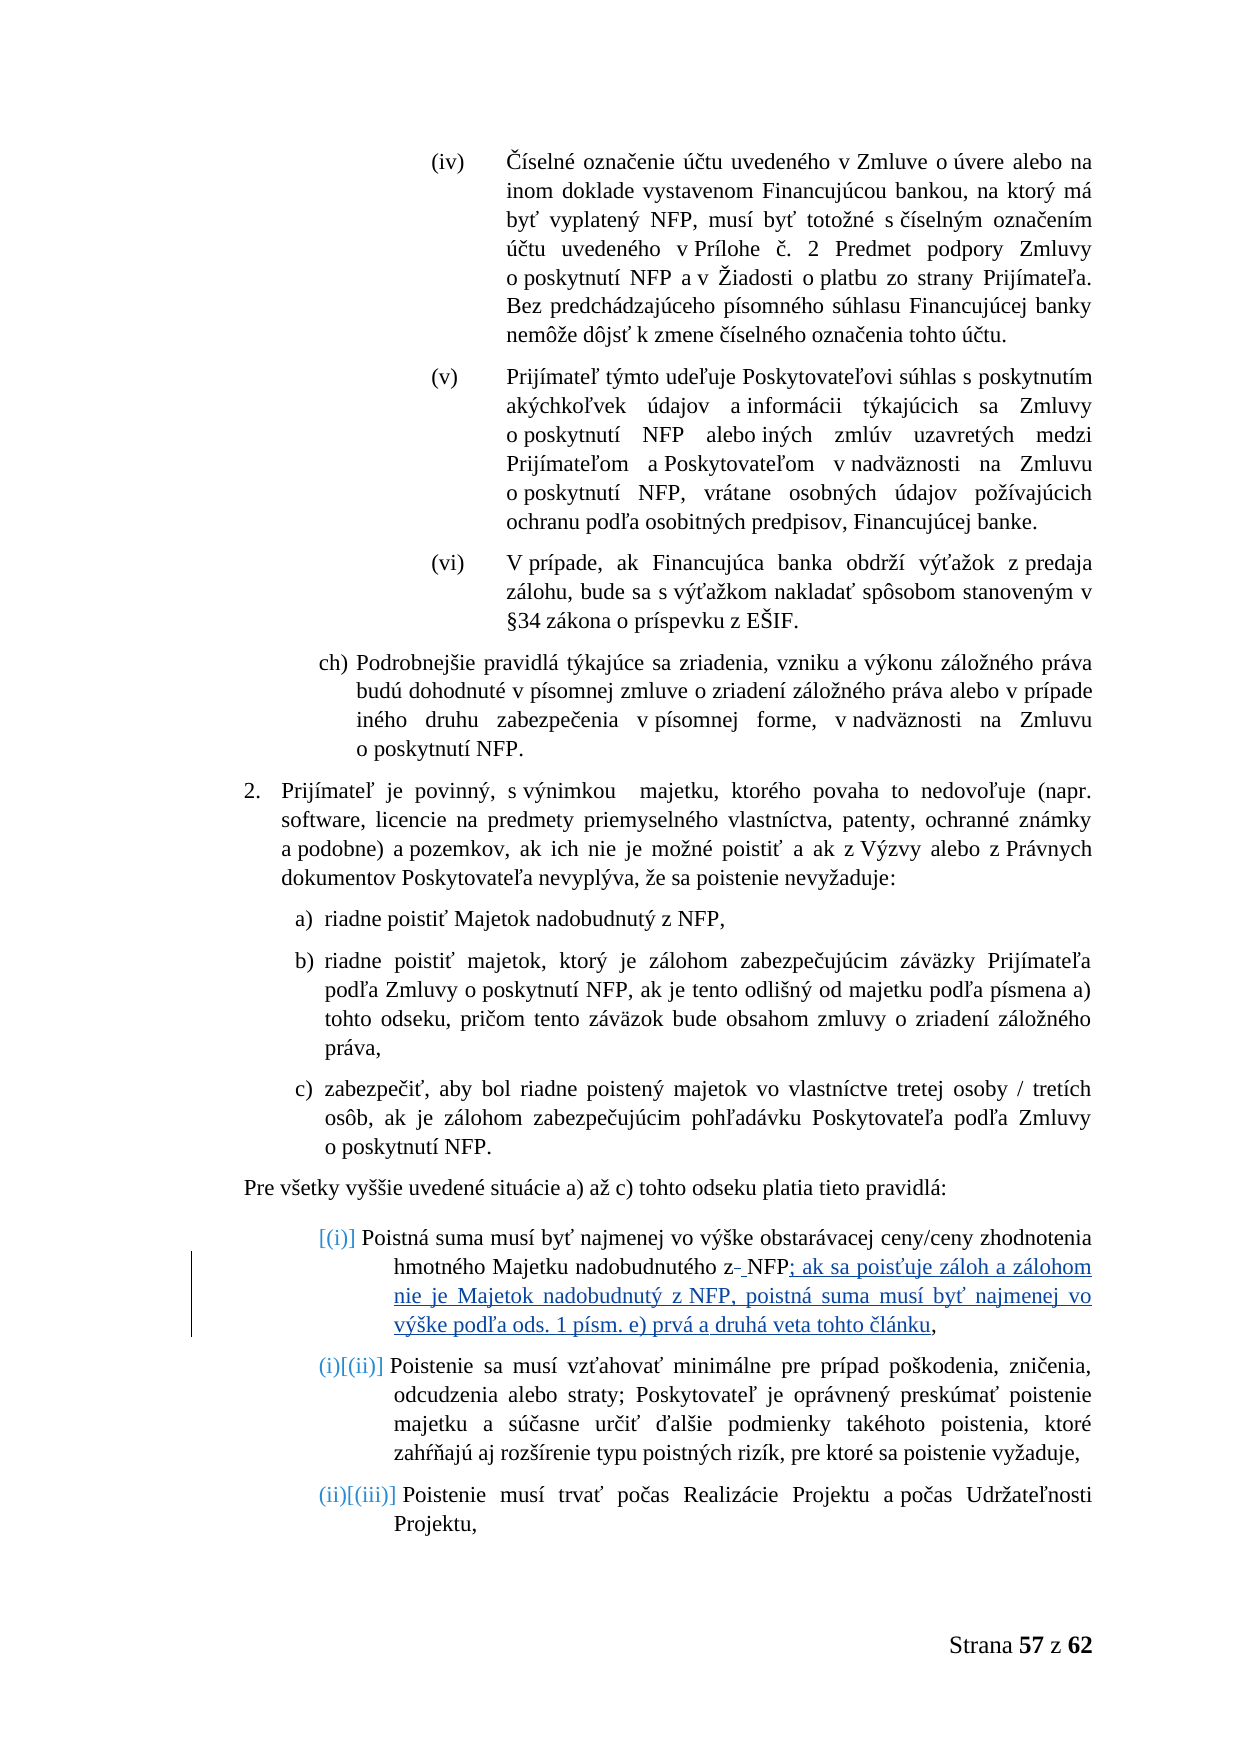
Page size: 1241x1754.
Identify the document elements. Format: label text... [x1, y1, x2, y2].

list Poistenie musí trvať počas Realizácie Projektu a počas Udržateľnosti Projektu, [319, 1481, 1092, 1536]
text ch) Podrobnejšie pravidlá týkajúce sa zriadenia, vzniku a výkonu záložného práva budú dohodnuté v písomnej zmluve o zriadení záložného práva alebo v prípade iného druhu zabezpečenia v písomnej forme, v nadväznosti na Zmluvu o poskytnutí NFP. [319, 648, 1092, 762]
list V prípade, ak Financujúca banka obdrží výťažok z predaja zálohu, bude sa s výťažkom nakladať spôsobom stanoveným v §34 zákona o príspevku z EŠIF. [431, 549, 1092, 633]
list Poistná suma musí byť najmenej vo výške obstarávacej ceny/ceny zhodnotenia hmotného Majetku nadobudnutého zNFP, [319, 1224, 1092, 1337]
list Prijímateľ je povinný, s výnimkou majetku, ktorého povaha to nedovoľuje (napr. software, licencie na predmety priemyselného vlastníctva, patenty, ochranné známky a podobne) a pozemkov, ak ich nie je možné poistiť a ak z Výzvy alebo z Právnych dokumentov Poskytovateľa nevyplýva, že sa poistenie nevyžaduje: [244, 777, 1092, 890]
list Poistenie sa musí vzťahovať minimálne pre prípad poškodenia, zničenia, odcudzenia alebo straty; Poskytovateľ je oprávnený preskúmať poistenie majetku a súčasne určiť ďalšie podmienky takéhoto poistenia, ktoré zahŕňajú aj rozšírenie typu poistných rizík, pre ktoré sa poistenie vyžaduje, [319, 1352, 1092, 1466]
text Pre všetky vyššie uvedené situácie a) až c) tohto odseku platia tieto pravidlá: [244, 1174, 1092, 1201]
list Číselné označenie účtu uvedeného v Zmluve o úvere alebo na inom doklade vystavenom Financujúcou bankou, na ktorý má byť vyplatený NFP, musí byť totožné s číselným označením účtu uvedeného v Prílohe č. 2 Predmet podpory Zmluvy o poskytnutí NFP a v Žiadosti o platbu zo strany Prijímateľa. Bez predchádzajúceho písomného súhlasu Financujúcej banky nemôže dôjsť k zmene číselného označenia tohto účtu. [431, 148, 1092, 348]
list Prijímateľ týmto udeľuje Poskytovateľovi súhlas s poskytnutím akýchkoľvek údajov a informácii týkajúcich sa Zmluvy o poskytnutí NFP alebo iných zmlúv uzavretých medzi Prijímateľom a Poskytovateľom v nadväznosti na Zmluvu o poskytnutí NFP, vrátane osobných údajov požívajúcich ochranu podľa osobitných predpisov, Financujúcej banke. [431, 363, 1092, 534]
list zabezpečiť, aby bol riadne poistený majetok vo vlastníctve tretej osoby / tretích osôb, ak je zálohom zabezpečujúcim pohľadávku Poskytovateľa podľa Zmluvy o poskytnutí NFP. [295, 1075, 1092, 1159]
list riadne poistiť majetok, ktorý je zálohom zabezpečujúcim záväzky Prijímateľa podľa Zmluvy o poskytnutí NFP, ak je tento odlišný od majetku podľa písmena a) tohto odseku, pričom tento záväzok bude obsahom zmluvy o zriadení záložného práva, [295, 947, 1092, 1060]
list riadne poistiť Majetok nadobudnutý z NFP, [295, 905, 1092, 932]
